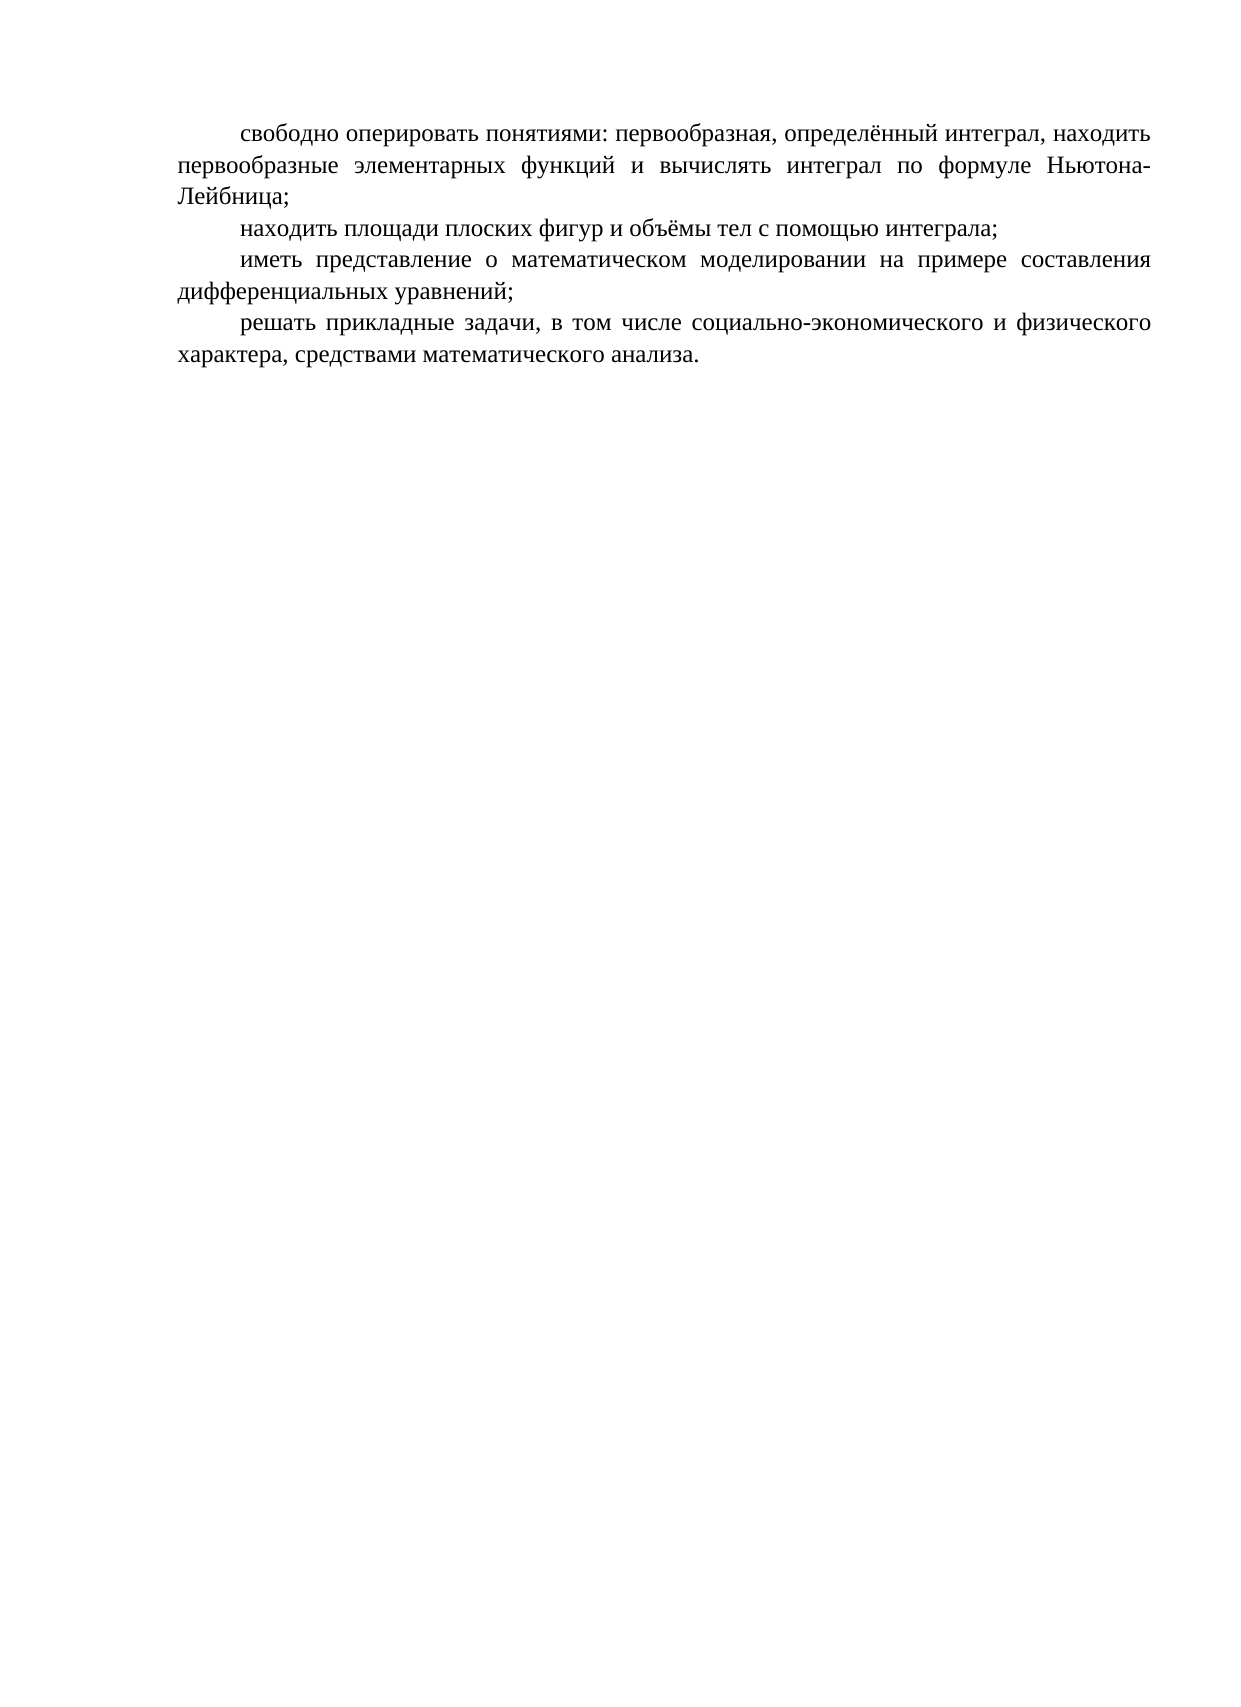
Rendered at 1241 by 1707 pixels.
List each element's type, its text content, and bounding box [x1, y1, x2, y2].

text находить площади плоских фигур и объёмы тел с помощью интеграла; [177, 213, 1152, 242]
text иметь представление о математическом моделировании на примере составления дифференциальных уравнений; [177, 244, 1152, 305]
text свободно оперировать понятиями: первообразная, определённый интеграл, находить первообразные элементарных функций и вычислять интеграл по формуле Ньютона-Лейбница; [177, 118, 1152, 210]
text решать прикладные задачи, в том числе социально-экономического и физического характера, средствами математического анализа. [177, 307, 1152, 368]
